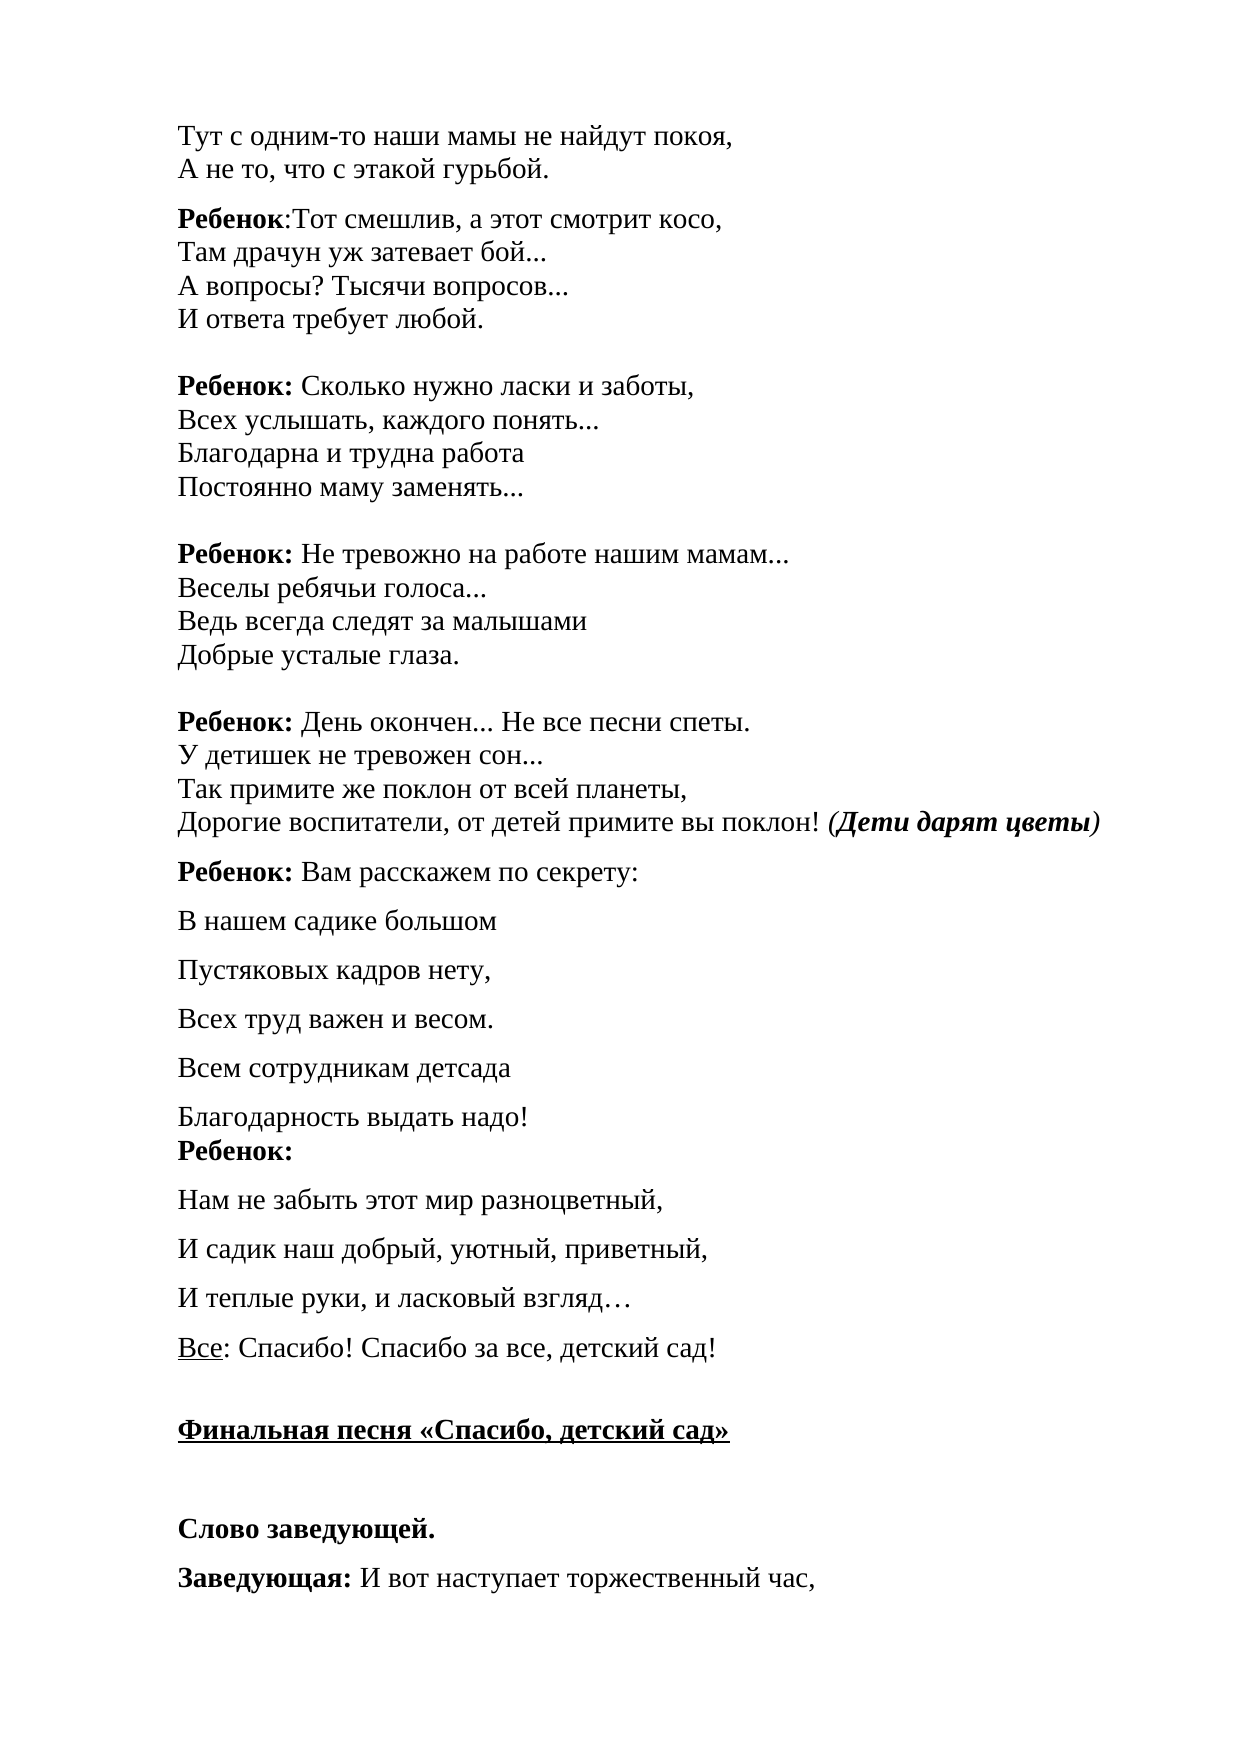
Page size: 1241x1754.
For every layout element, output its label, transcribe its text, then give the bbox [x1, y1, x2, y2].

text И теплые руки, и ласковый взгляд… [177, 1281, 1152, 1314]
text Всем сотрудникам детсада [177, 1050, 1152, 1084]
text Всех труд важен и весом. [177, 1001, 1152, 1035]
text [177, 118, 1152, 185]
text Финальная песня «Спасибо, детский сад» [177, 1379, 1152, 1446]
text Благодарность выдать надо! Ребенок: [177, 1099, 1152, 1167]
text Нам не забыть этот мир разноцветный, [177, 1182, 1152, 1216]
text Пустяковых кадров нету, [177, 952, 1152, 986]
text В нашем садике большом [177, 903, 1152, 936]
text Слово заведующей. [177, 1511, 1152, 1544]
text И садик наш добрый, уютный, приветный, [177, 1231, 1152, 1265]
text Ребенок: Вам расскажем по секрету: [177, 854, 1152, 887]
text Все: Спасибо! Спасибо за все, детский сад! [177, 1330, 1152, 1363]
text Заведующая: И вот наступает торжественный час, [177, 1560, 1152, 1593]
text Ребенок:Тот смешлив, а этот смотрит косо, Там драчун уж затевает бой... А вопросы? Тысячи вопросов... И ответа требует любой. Ребенок: Сколько нужно ласки и заботы, Всех услышать, каждого понять... Благодарна и трудна работа Постоянно маму заменять... Ребенок: Не тревожно на работе нашим мамам... Веселы ребячьи голоса... Ведь всегда следят за малышами Добрые усталые глаза. Ребенок: День окончен... Не все песни спеты. У детишек не тревожен сон... Так примите же поклон от всей планеты, Дорогие воспитатели, от детей примите вы поклон! (Дети дарят цветы) [177, 201, 1152, 838]
